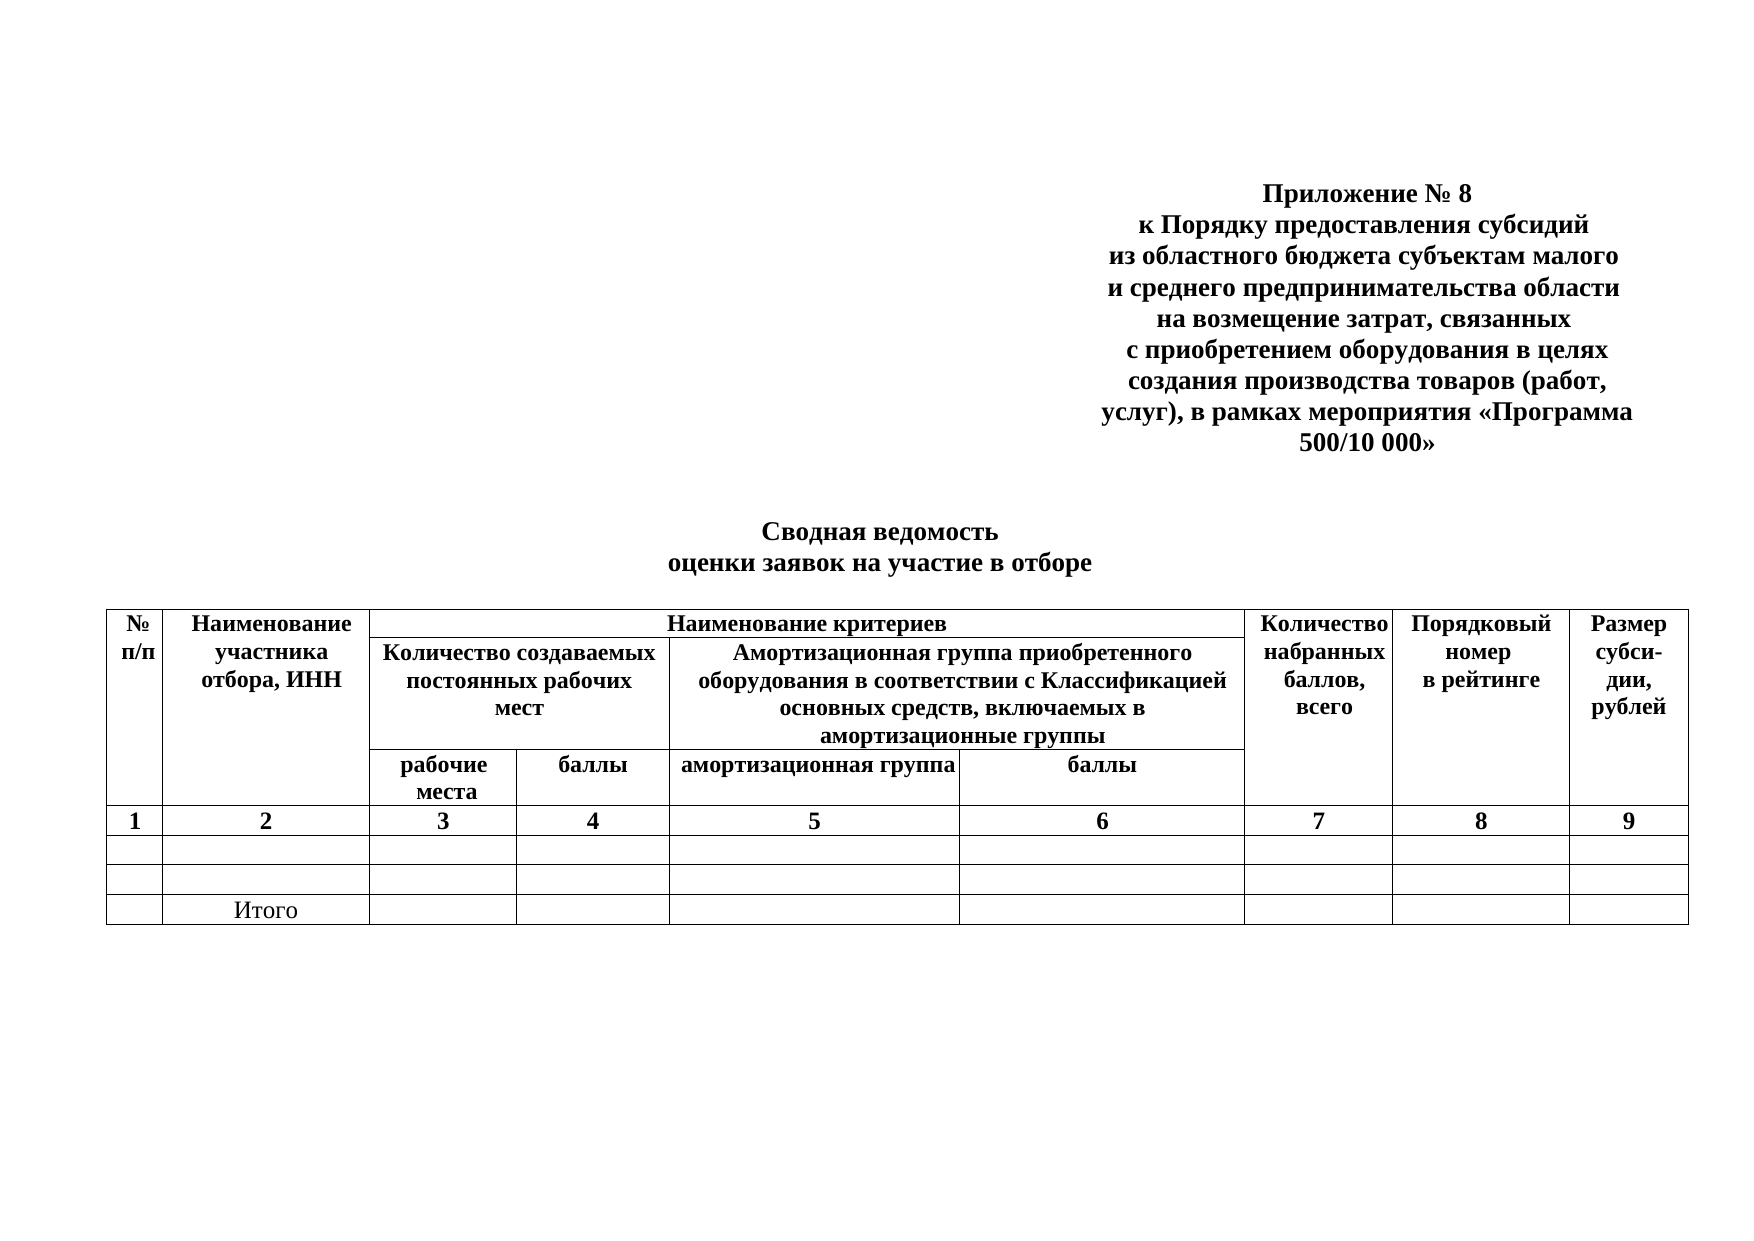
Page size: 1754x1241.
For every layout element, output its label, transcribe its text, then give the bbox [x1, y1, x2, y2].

table_cell [670, 895, 959, 924]
table_cell баллы [517, 750, 669, 805]
table_cell 2 [163, 806, 369, 834]
text Сводная ведомость [118, 515, 1642, 546]
table_cell 8 [1393, 806, 1569, 834]
table_cell баллы [960, 750, 1244, 805]
table_cell [370, 836, 516, 864]
table_cell Количество создаваемых постоянных рабочих мест [370, 638, 669, 748]
table_cell [1570, 895, 1688, 924]
table_cell Амортизационная группа приобретенного оборудования в соответствии с Классификацией основных средств, включаемых в амортизационные группы [670, 638, 1244, 748]
table_cell 1 [107, 806, 162, 834]
table_cell [107, 895, 162, 924]
table_cell Итого [163, 895, 369, 924]
table_cell 7 [1245, 806, 1392, 834]
table_cell [1570, 865, 1688, 894]
table_cell [163, 865, 369, 894]
table_cell 3 [370, 806, 516, 834]
table_header Наименование критериев [370, 610, 1244, 637]
table_cell [960, 895, 1244, 924]
table_cell 5 [670, 806, 959, 834]
text Приложение № 8 [1093, 177, 1642, 208]
text к Порядку предоставления субсидий из областного бюджета субъектам малого и среднего предпринимательства области на возмещение затрат, связанных с приобретением оборудования в целях создания производства товаров (работ, услуг), в рамках мероприятия «Программа 500/10 000» [1093, 208, 1642, 457]
table_cell амортизационная группа [670, 750, 959, 805]
table_cell рабочие места [370, 750, 516, 805]
table_cell [1245, 836, 1392, 864]
table_header Порядковый номер в рейтинге [1393, 610, 1569, 805]
table_cell [960, 836, 1244, 864]
table_cell [1393, 895, 1569, 924]
table_cell [1245, 865, 1392, 894]
table_cell [517, 836, 669, 864]
table_cell [1393, 865, 1569, 894]
table_cell [1570, 836, 1688, 864]
table_cell [107, 836, 162, 864]
table_cell [1393, 836, 1569, 864]
table_cell [370, 895, 516, 924]
table_cell [1245, 895, 1392, 924]
table_header Количество набранных баллов, всего [1245, 610, 1392, 805]
table_cell [517, 865, 669, 894]
table_header № п/п [107, 610, 162, 805]
table_cell [670, 836, 959, 864]
table_cell 6 [960, 806, 1244, 834]
table_cell [517, 895, 669, 924]
table_header Наименование участника отбора, ИНН [163, 610, 369, 805]
table_header Размер субси-дии, рублей [1570, 610, 1688, 805]
table_cell [670, 865, 959, 894]
table_cell 4 [517, 806, 669, 834]
table_cell [370, 865, 516, 894]
table_cell 9 [1570, 806, 1688, 834]
table_cell [107, 865, 162, 894]
table_cell [163, 836, 369, 864]
text оценки заявок на участие в отборе [118, 546, 1642, 577]
table_cell [960, 865, 1244, 894]
